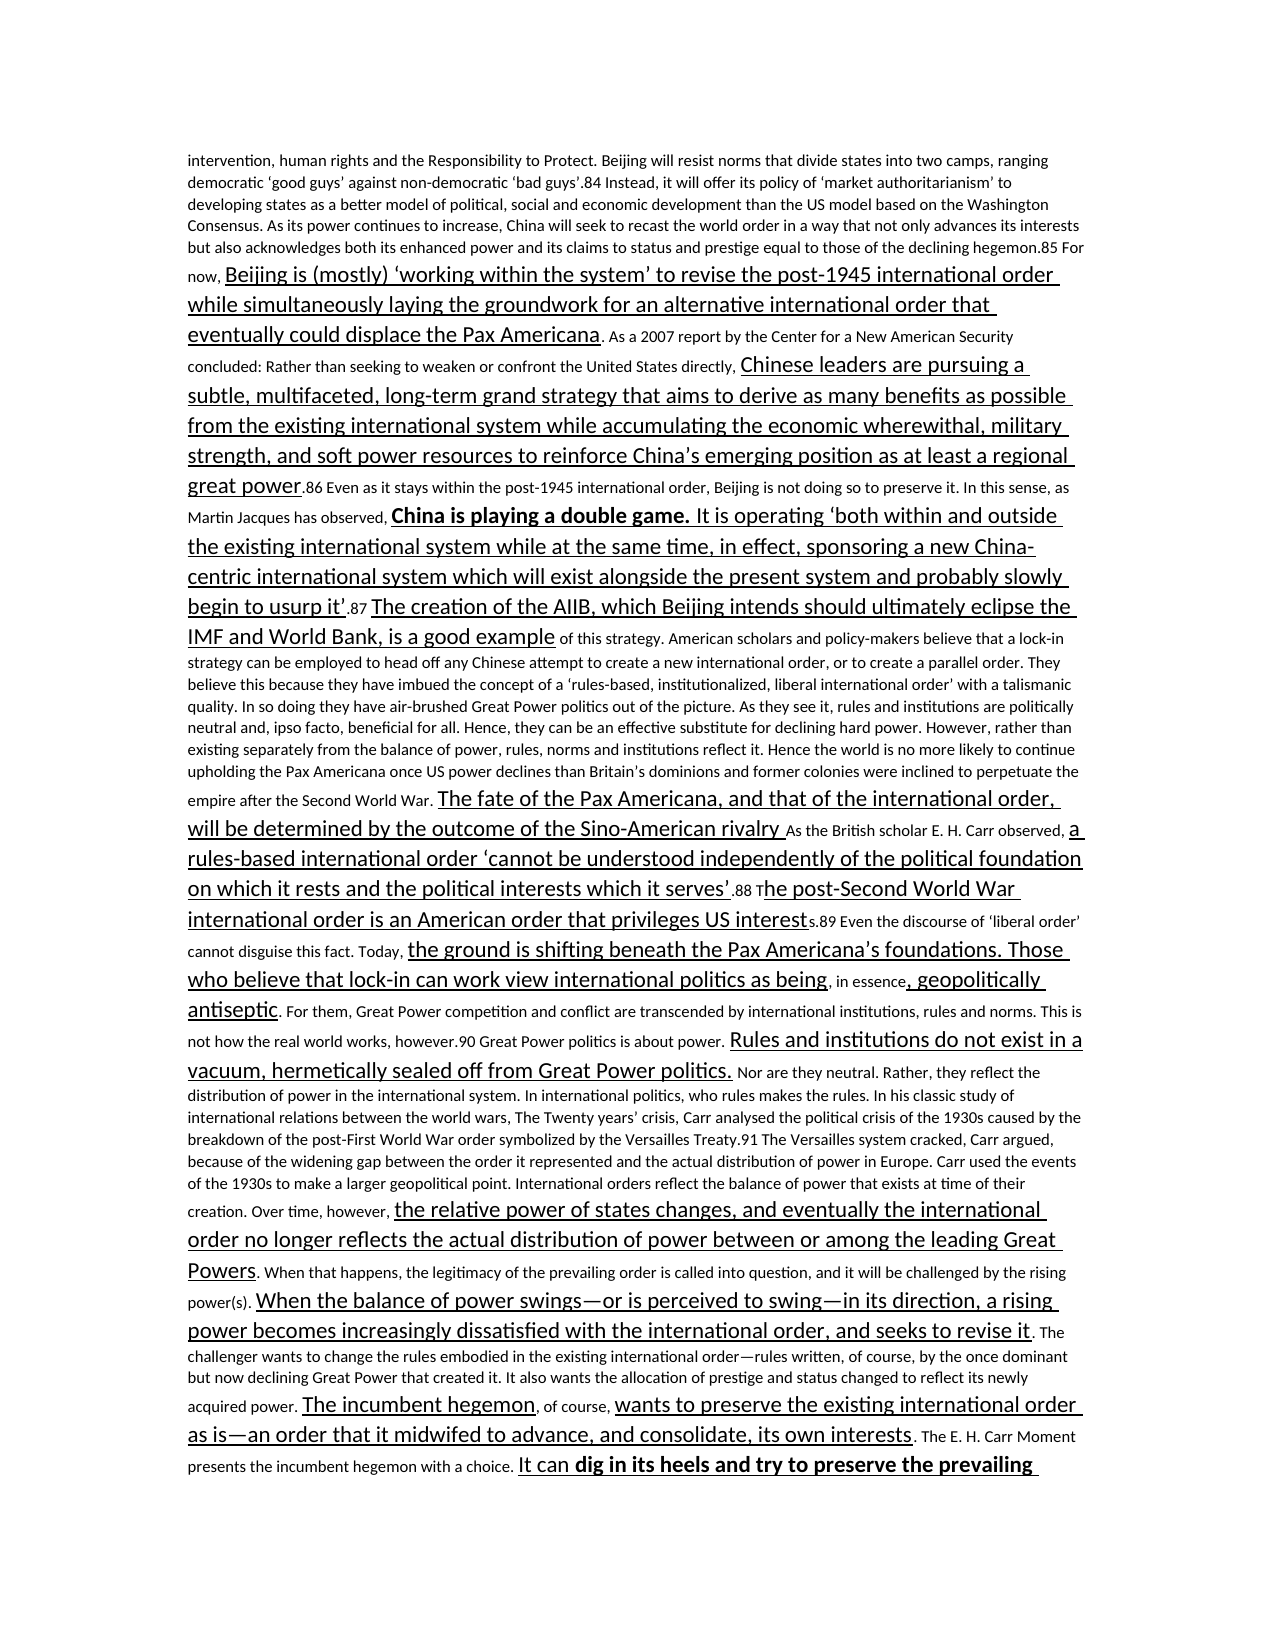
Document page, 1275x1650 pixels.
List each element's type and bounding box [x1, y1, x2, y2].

text [187, 150, 1087, 1479]
